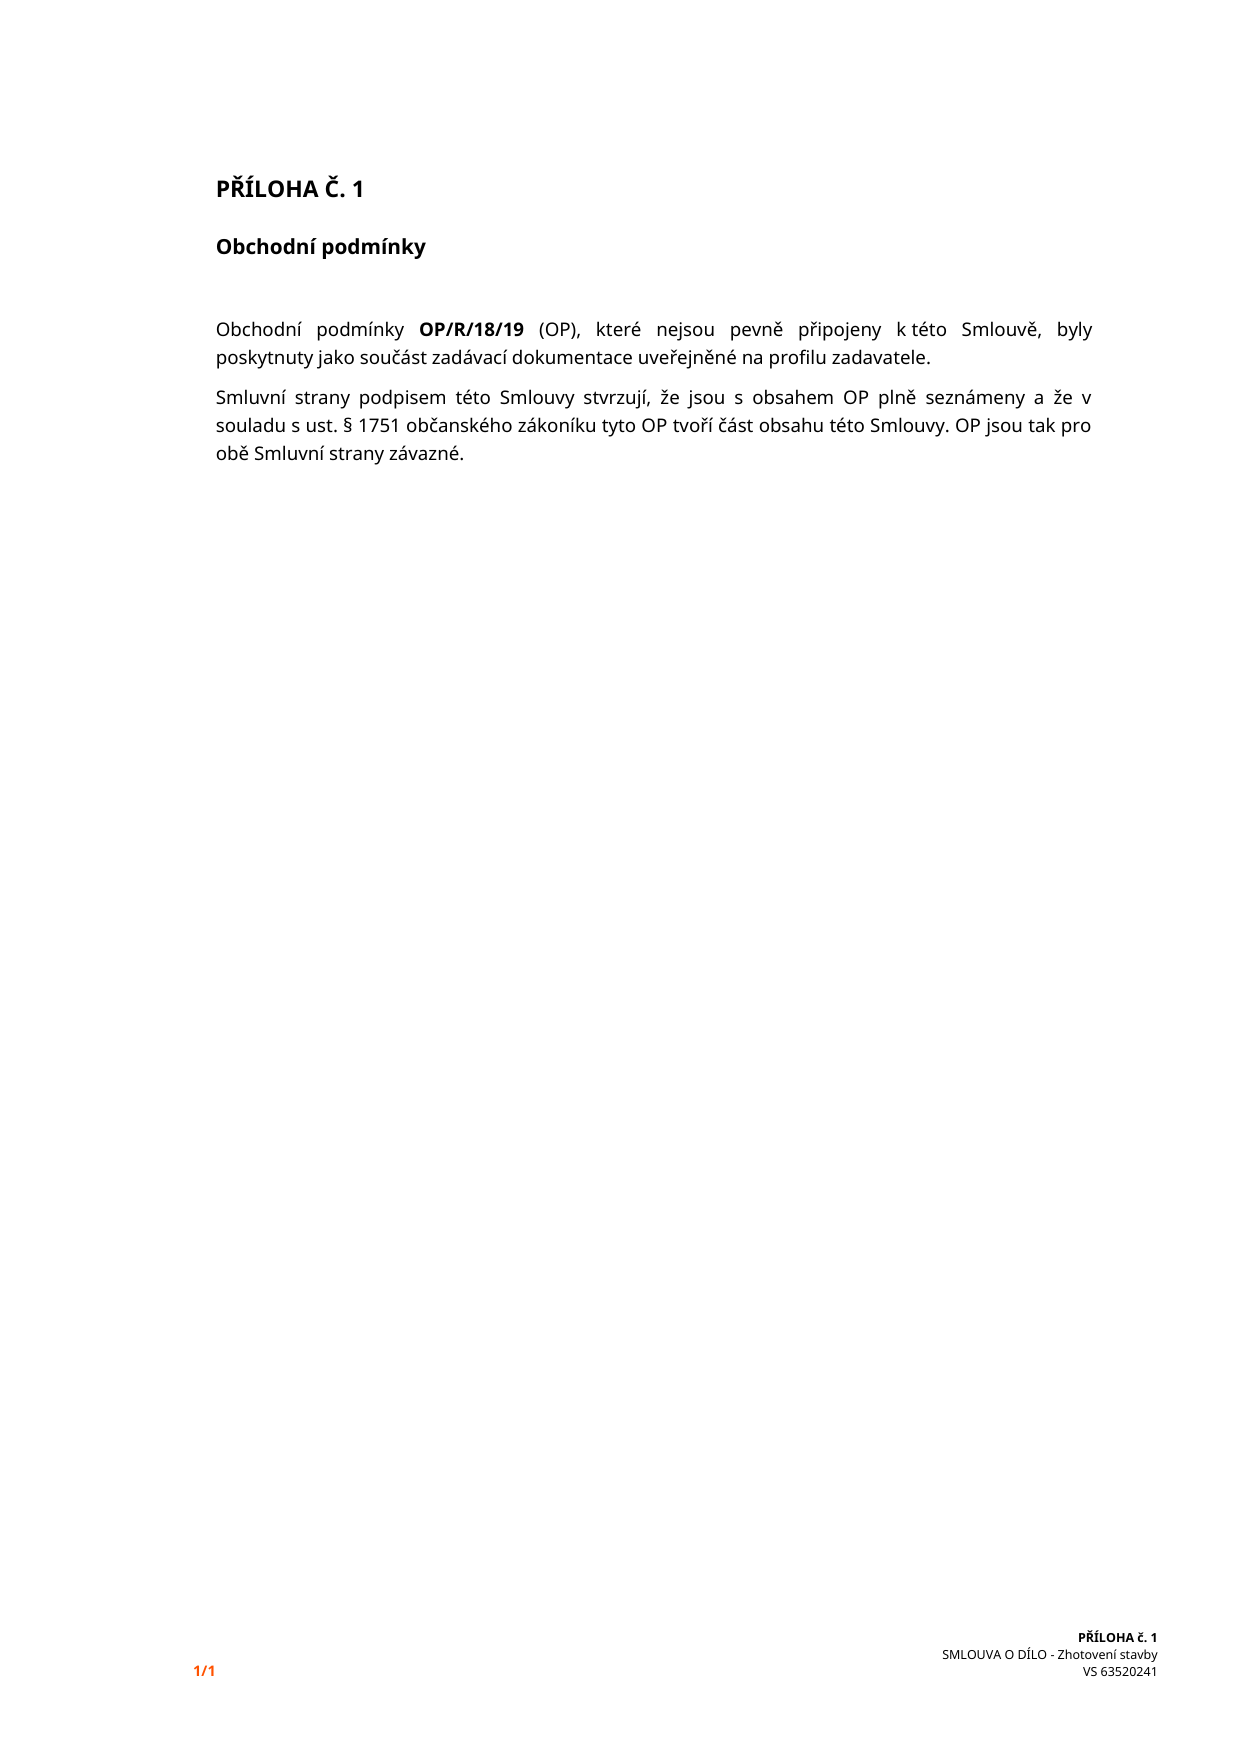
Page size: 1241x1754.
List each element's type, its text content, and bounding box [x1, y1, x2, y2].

text Obchodní podmínky [216, 232, 1093, 260]
text Příloha č. 1 [216, 172, 1093, 204]
text Smluvní strany podpisem této Smlouvy stvrzují, že jsou s obsahem OP plně seznámeny a že v souladu s ust. § 1751 občanského zákoníku tyto OP tvoří část obsahu této Smlouvy. OP jsou tak pro obě Smluvní strany závazné. [216, 385, 1093, 466]
text Obchodní podmínky OP/R/18/19 (OP), které nejsou pevně připojeny k této Smlouvě, byly poskytnuty jako součást zadávací dokumentace uveřejněné na profilu zadavatele. [216, 316, 1093, 370]
